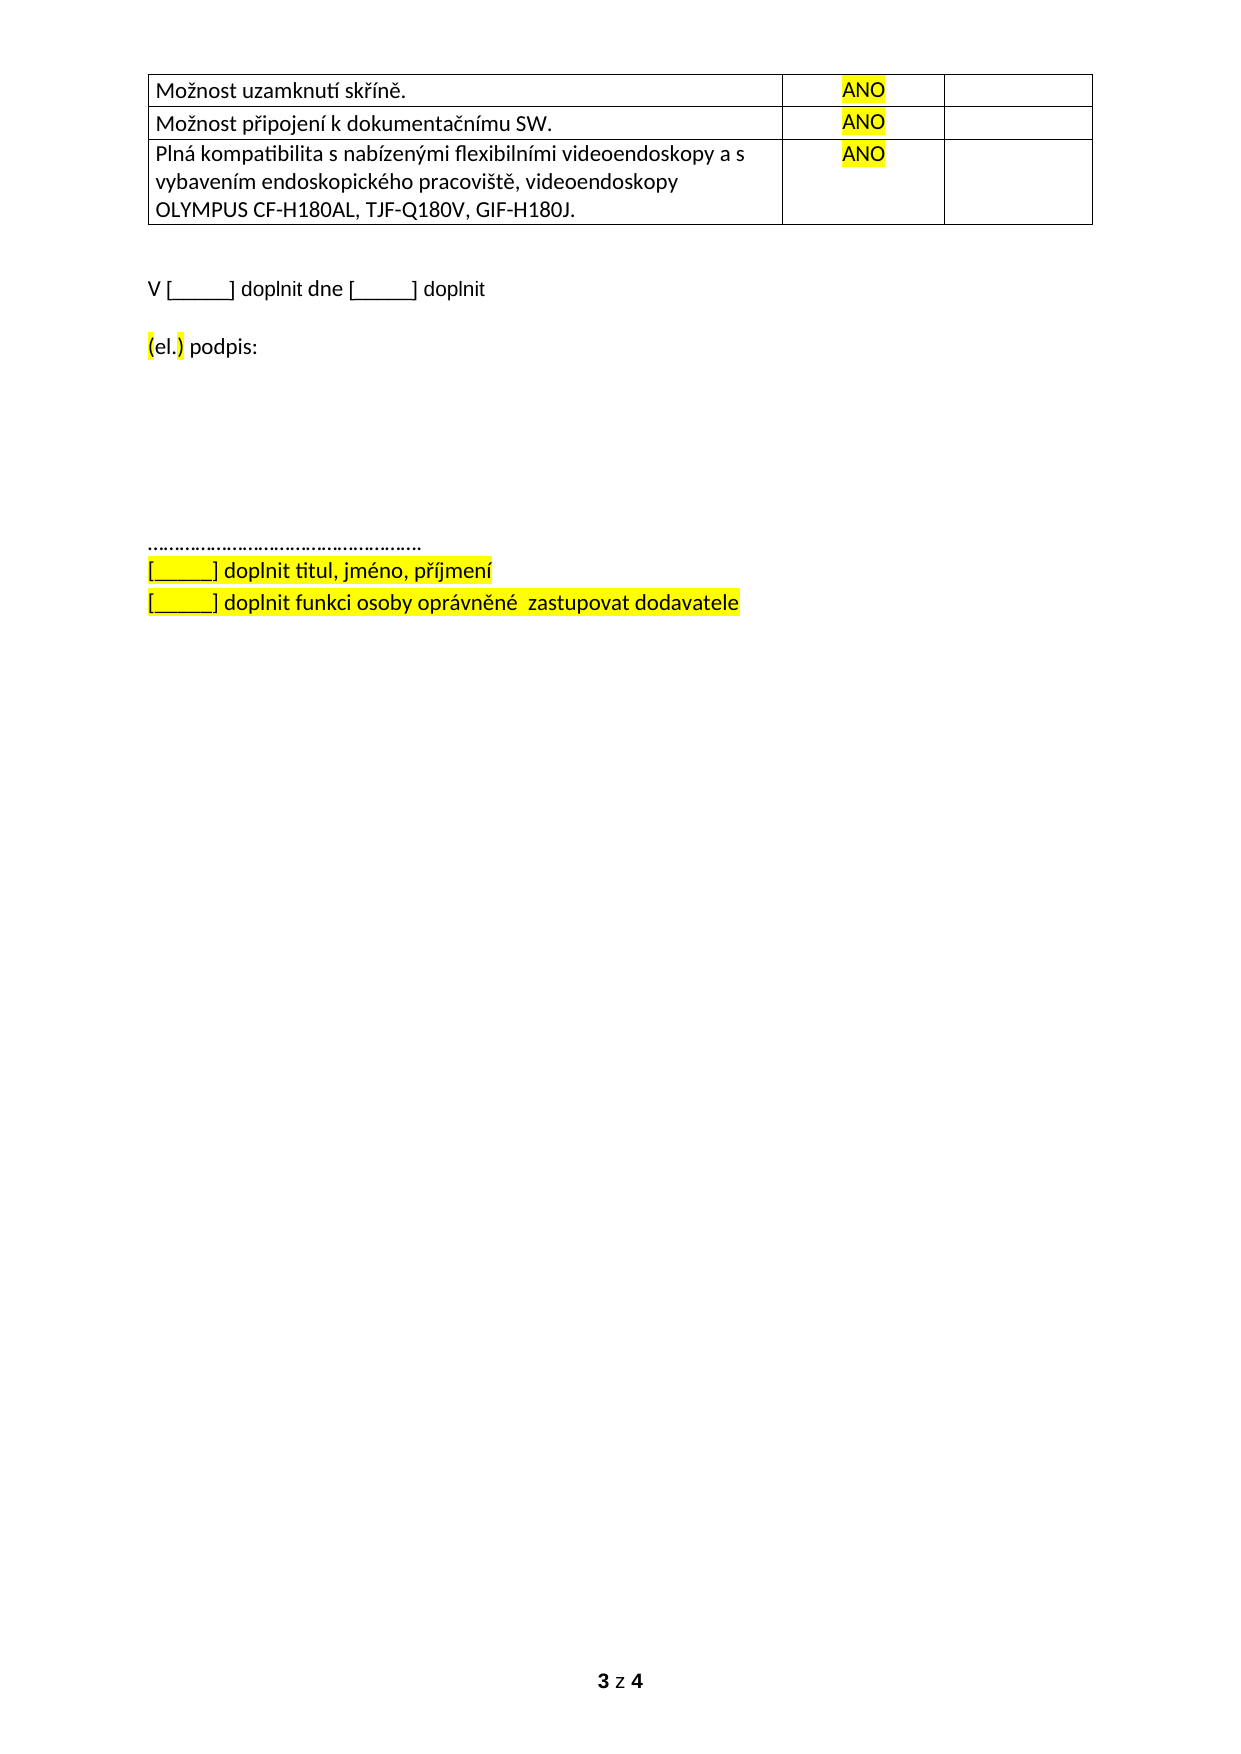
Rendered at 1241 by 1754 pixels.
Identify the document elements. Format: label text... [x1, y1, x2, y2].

text V dne [148, 274, 1093, 303]
table_cell [945, 140, 1092, 223]
table_cell ANO [783, 75, 944, 106]
table_cell [945, 75, 1092, 106]
table_cell ANO [783, 140, 944, 223]
text (el.) podpis: [184, 332, 1093, 360]
table_cell Plná kompatibilita s nabízenými flexibilními videoendoskopy a s vybavením endoskopického pracoviště, videoendoskopy OLYMPUS CF-H180AL, TJF-Q180V, GIF-H180J. [149, 140, 782, 223]
table_cell [945, 107, 1092, 138]
table_cell Možnost uzamknutí skříně. [149, 75, 782, 106]
text ……………………………………………. [148, 528, 1093, 556]
table_cell Možnost připojení k dokumentačnímu SW. [149, 107, 782, 138]
table_cell ANO [783, 107, 944, 138]
